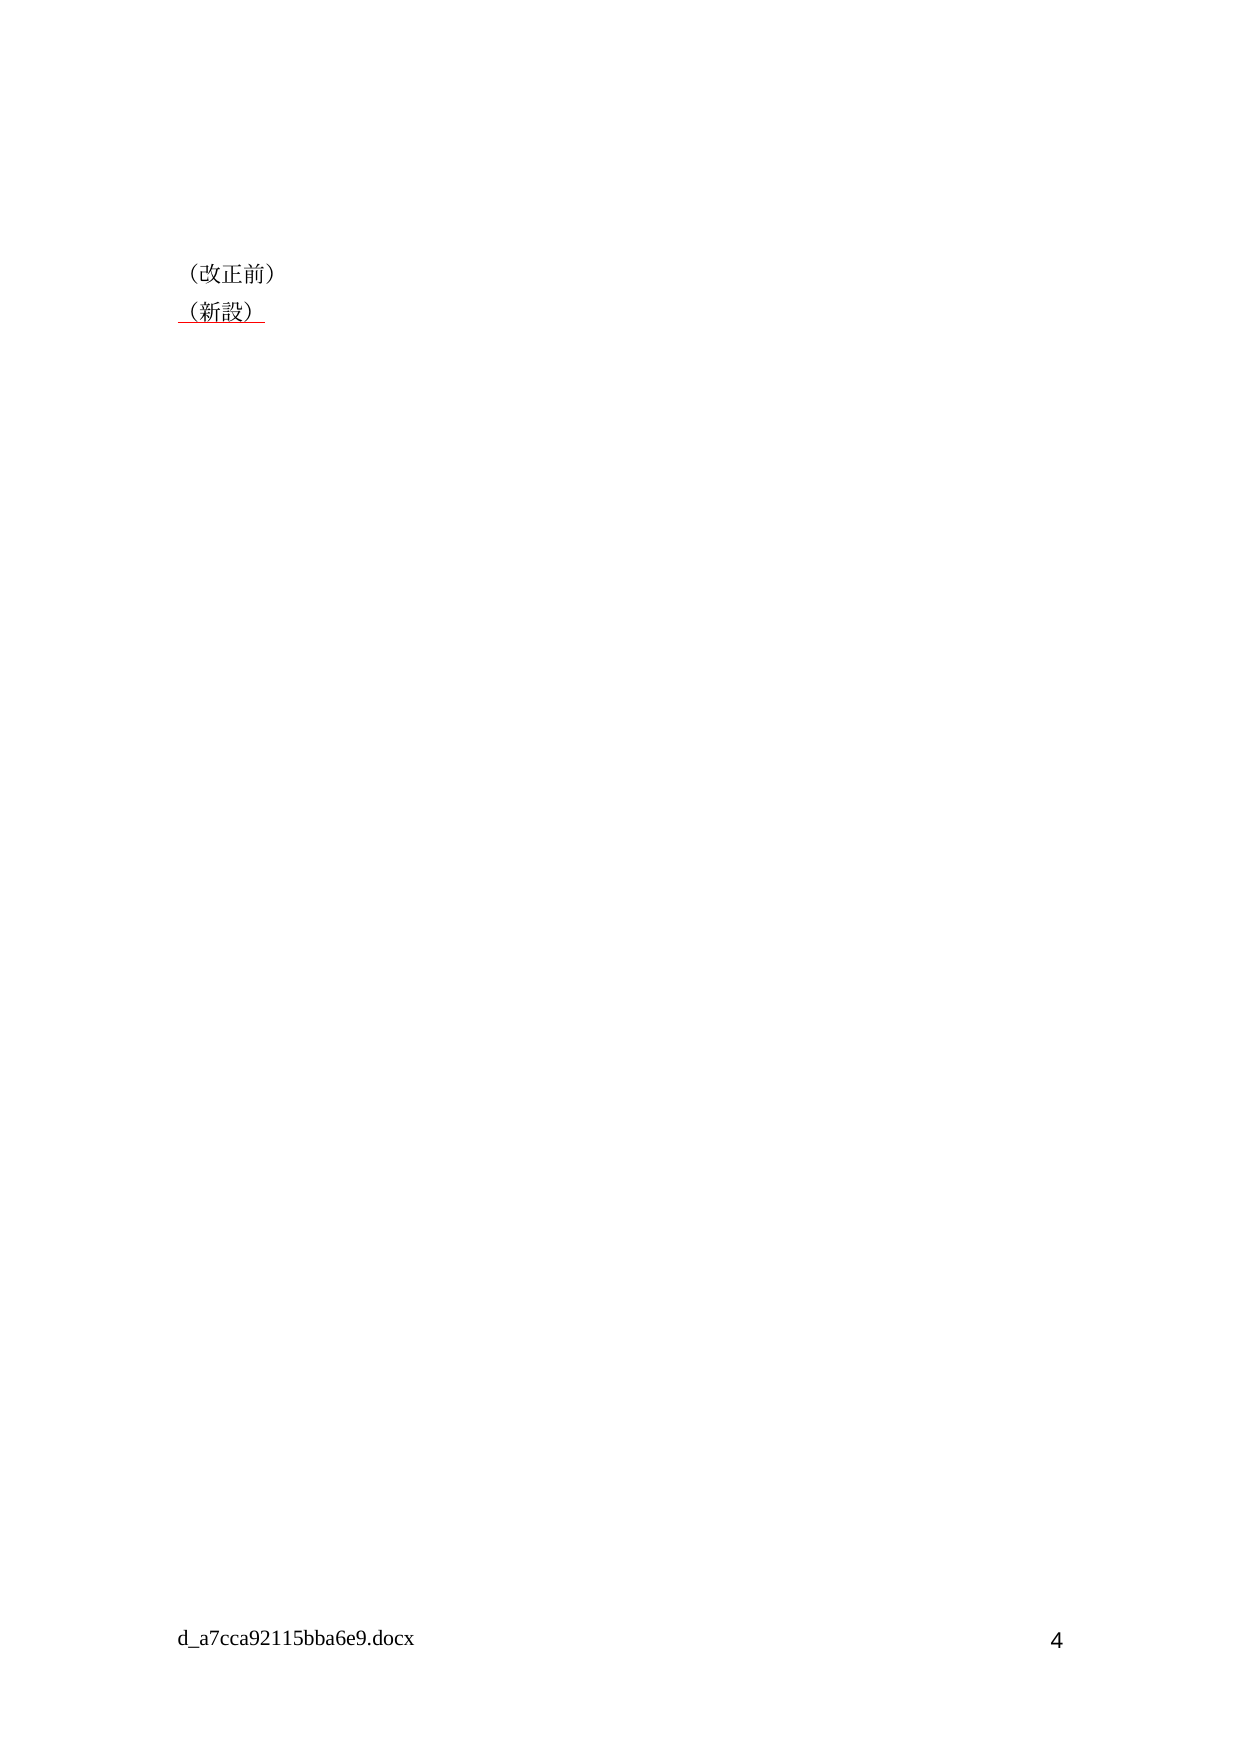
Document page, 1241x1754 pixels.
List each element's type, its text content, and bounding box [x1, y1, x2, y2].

text （改正前） [177, 254, 1063, 292]
text （新設） [177, 292, 1063, 329]
